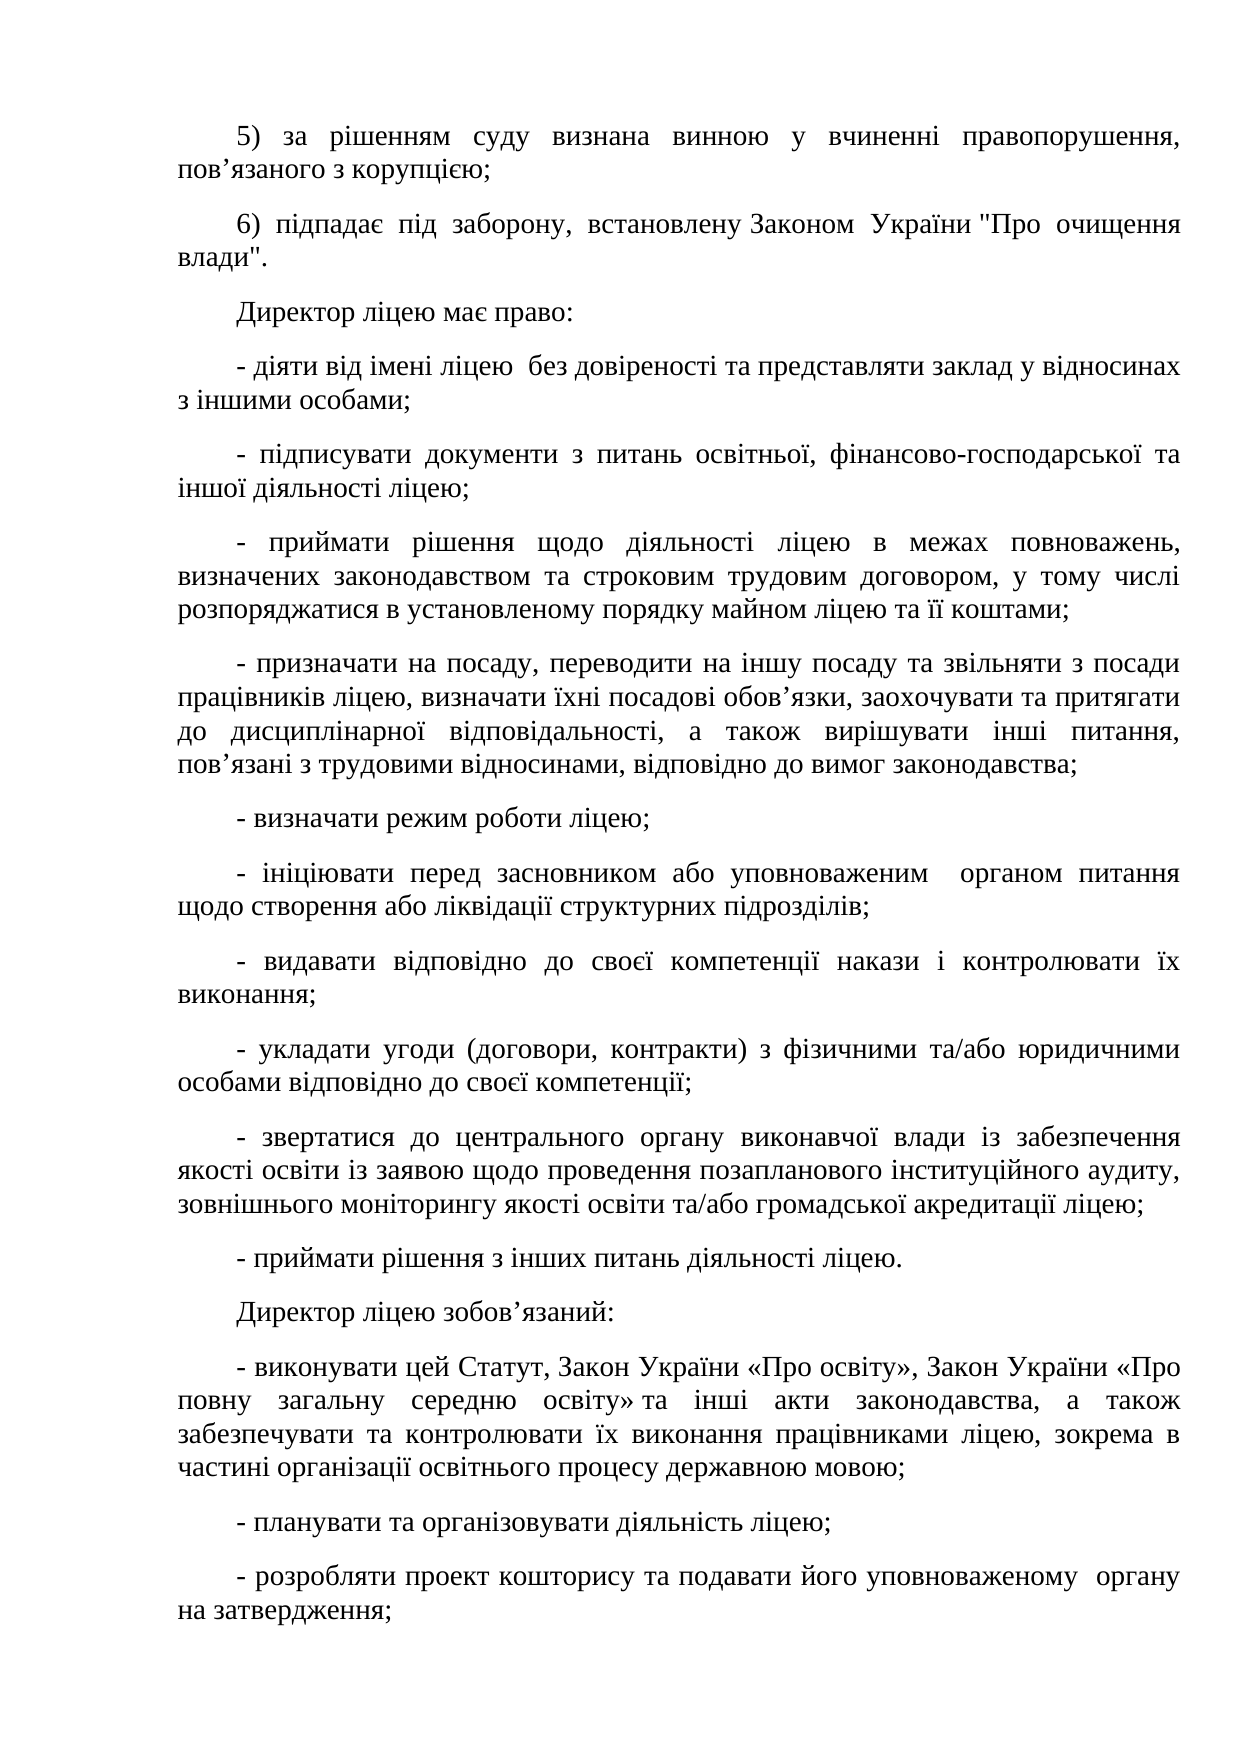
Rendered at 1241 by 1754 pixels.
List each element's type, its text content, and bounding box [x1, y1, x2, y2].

text - виконувати цей Статут, Закон України «Про освіту», Закон України «Про повну загальну середню освіту» та інші акти законодавства, а також забезпечувати та контролювати їх виконання працівниками ліцею, зокрема в частині організації освітнього процесу державною мовою; [177, 1349, 1181, 1483]
text - звертатися до центрального органу виконавчої влади із забезпечення якості освіти із заявою щодо проведення позапланового інституційного аудиту, зовнішнього моніторингу якості освіти та/або громадської акредитації ліцею; [177, 1119, 1181, 1219]
text 5) за рішенням суду визнана винною у вчиненні правопорушення, пов’язаного з корупцією; [177, 118, 1181, 185]
text - визначати режим роботи ліцею; [177, 801, 1181, 834]
text - ініціювати перед засновником або уповноваженим органом питання щодо створення або ліквідації структурних підрозділів; [177, 855, 1181, 922]
text - приймати рішення з інших питань діяльності ліцею. [177, 1240, 1181, 1274]
text - видавати відповідно до своєї компетенції накази і контролювати їх виконання; [177, 943, 1181, 1010]
text - приймати рішення щодо діяльності ліцею в межах повноважень, визначених законодавством та строковим трудовим договором, у тому числі розпоряджатися в установленому порядку майном ліцею та її коштами; [177, 524, 1181, 625]
text - укладати угоди (договори, контракти) з фізичними та/або юридичними особами відповідно до своєї компетенції; [177, 1031, 1181, 1098]
text - планувати та організовувати діяльність ліцею; [177, 1504, 1181, 1537]
text - підписувати документи з питань освітньої, фінансово-господарської та іншої діяльності ліцею; [177, 436, 1181, 503]
text Директор ліцею зобов’язаний: [177, 1294, 1181, 1328]
text Директор ліцею має право: [177, 294, 1181, 327]
text - розробляти проект кошторису та подавати його уповноваженому органу на затвердження; [177, 1558, 1181, 1625]
text - призначати на посаду, переводити на іншу посаду та звільняти з посади працівників ліцею, визначати їхні посадові обов’язки, заохочувати та притягати до дисциплінарної відповідальності, а також вирішувати інші питання, пов’язані з трудовими відносинами, відповідно до вимог законодавства; [177, 646, 1181, 780]
text - діяти від імені ліцею без довіреності та представляти заклад у відносинах з іншими особами; [177, 348, 1181, 415]
text 6) підпадає під заборону, встановлену Законом України "Про очищення влади". [177, 206, 1181, 273]
